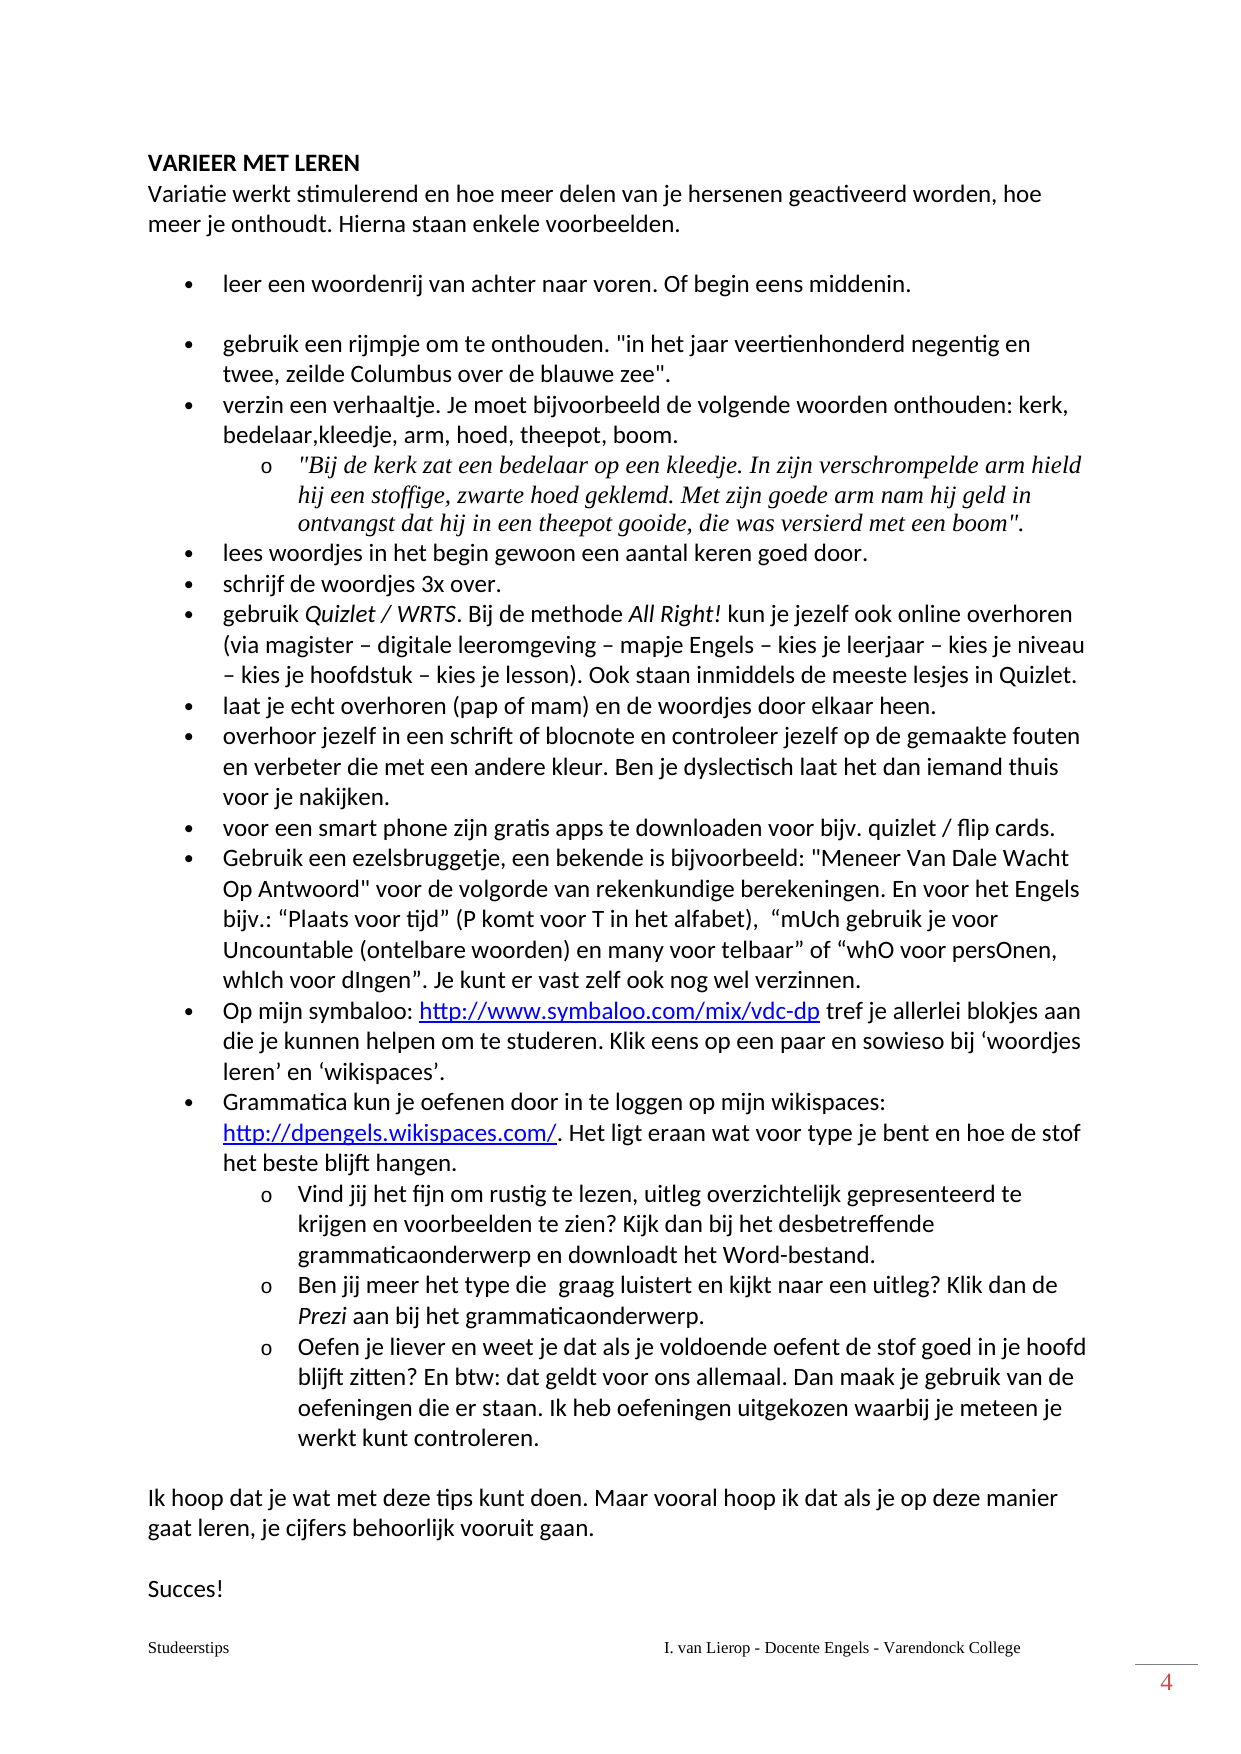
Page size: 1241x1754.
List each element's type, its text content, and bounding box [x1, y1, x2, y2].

text Ik hoop dat je wat met deze tips kunt doen. Maar vooral hoop ik dat als je op deze manier gaat leren, je cijfers behoorlijk vooruit gaan. [148, 1482, 1093, 1543]
list Vind jij het fijn om rustig te lezen, uitleg overzichtelijk gepresenteerd te krijgen en voorbeelden te zien? Kijk dan bij het desbetreffende grammaticaonderwerp en downloadt het Word-bestand. [260, 1178, 1093, 1270]
list Gebruik een ezelsbruggetje, een bekende is bijvoorbeeld: "Meneer Van Dale Wacht Op Antwoord" voor de volgorde van rekenkundige berekeningen. En voor het Engels bijv.: “Plaats voor tijd” (P komt voor T in het alfabet), “mUch gebruik je voor Uncountable (ontelbare woorden) en many voor telbaar” of “whO voor persOnen, whIch voor dIngen”. Je kunt er vast zelf ook nog wel verzinnen. [185, 842, 1093, 995]
list schrijf de woordjes 3x over. [185, 568, 1093, 598]
list overhoor jezelf in een schrift of blocnote en controleer jezelf op de gemaakte fouten en verbeter die met een andere kleur. Ben je dyslectisch laat het dan iemand thuis voor je nakijken. [185, 720, 1093, 812]
list Ben jij meer het type die graag luistert en kijkt naar een uitleg? Klik dan de Prezi aan bij het grammaticaonderwerp. [260, 1270, 1093, 1331]
list leer een woordenrij van achter naar voren. Of begin eens middenin. [185, 268, 1093, 299]
list laat je echt overhoren (pap of mam) en de woordjes door elkaar heen. [185, 690, 1093, 720]
list gebruik een rijmpje om te onthouden. "in het jaar veertienhonderd negentig en twee, zeilde Columbus over de blauwe zee". [185, 328, 1093, 389]
list lees woordjes in het begin gewoon een aantal keren goed door. [185, 537, 1093, 568]
list Oefen je liever en weet je dat als je voldoende oefent de stof goed in je hoofd blijft zitten? En btw: dat geldt voor ons allemaal. Dan maak je gebruik van de oefeningen die er staan. Ik heb oefeningen uitgekozen waarbij je meteen je werkt kunt controleren. [260, 1331, 1093, 1453]
list Op mijn symbaloo: http://www.symbaloo.com/mix/vdc-dp tref je allerlei blokjes aan die je kunnen helpen om te studeren. Klik eens op een paar en sowieso bij ‘woordjes leren’ en ‘wikispaces’. [185, 995, 1093, 1087]
list voor een smart phone zijn gratis apps te downloaden voor bijv. quizlet / flip cards. [185, 812, 1093, 842]
text Succes! [148, 1573, 1093, 1604]
text VARIEER MET LEREN [148, 148, 1093, 178]
list Grammatica kun je oefenen door in te loggen op mijn wikispaces: http://dpengels.wikispaces.com/. Het ligt eraan wat voor type je bent en hoe de stof het beste blijft hangen. [185, 1087, 1093, 1178]
list gebruik Quizlet / WRTS. Bij de methode All Right! kun je jezelf ook online overhoren (via magister – digitale leeromgeving – mapje Engels – kies je leerjaar – kies je niveau – kies je hoofdstuk – kies je lesson). Ook staan inmiddels de meeste lesjes in Quizlet. [185, 598, 1093, 690]
text Variatie werkt stimulerend en hoe meer delen van je hersenen geactiveerd worden, hoe meer je onthoudt. Hierna staan enkele voorbeelden. [148, 178, 1093, 239]
list "Bij de kerk zat een bedelaar op een kleedje. In zijn verschrompelde arm hield hij een stoffige, zwarte hoed geklemd. Met zijn goede arm nam hij geld in ontvangst dat hij in een theepot gooide, die was versierd met een boom". [260, 450, 1093, 537]
list verzin een verhaaltje. Je moet bijvoorbeeld de volgende woorden onthouden: kerk, bedelaar,kleedje, arm, hoed, theepot, boom. [185, 389, 1093, 450]
